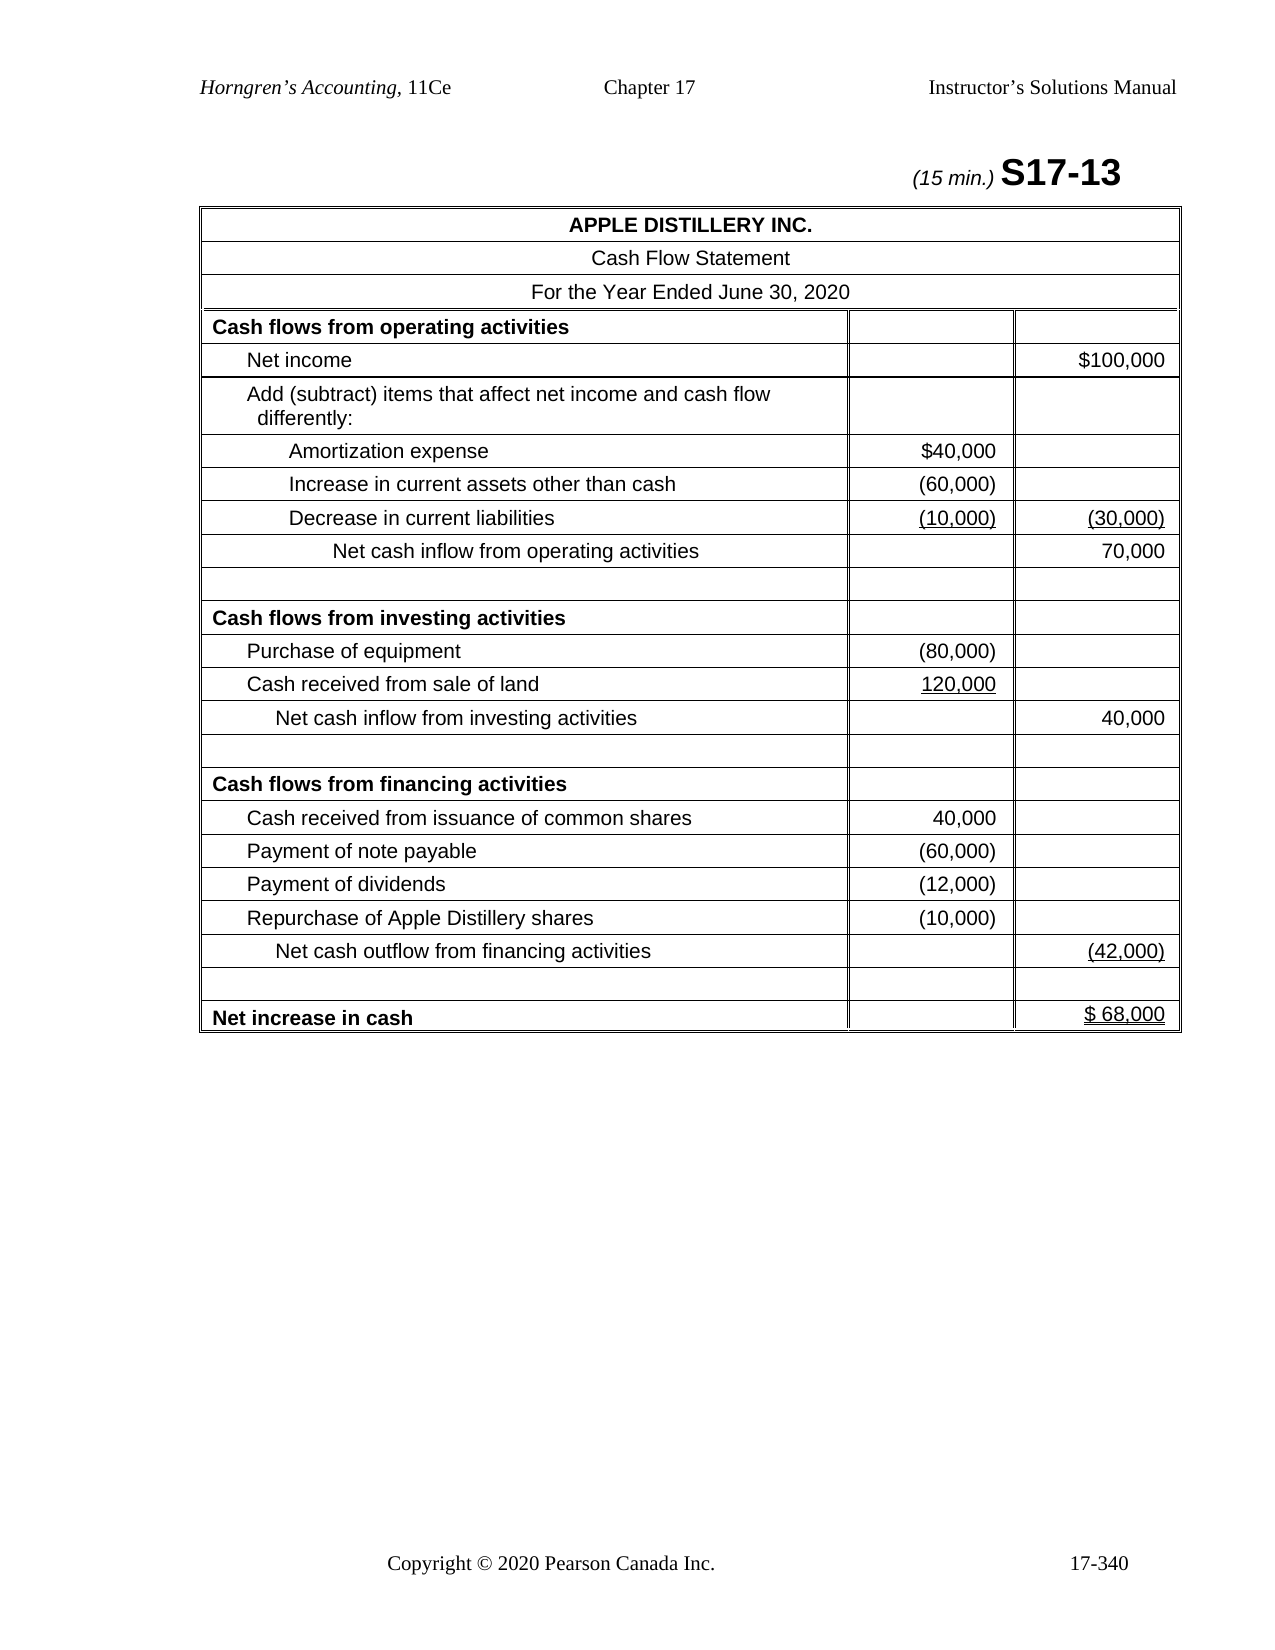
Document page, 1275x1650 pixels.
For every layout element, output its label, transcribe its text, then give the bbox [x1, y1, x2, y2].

table_cell [202, 568, 847, 600]
table_cell [1016, 901, 1179, 934]
table_cell [850, 601, 1013, 634]
table_cell Cash flows from investing activities [202, 601, 847, 634]
table_cell [1016, 568, 1179, 600]
table_cell [850, 968, 1013, 1000]
table_cell [1016, 868, 1179, 900]
table_cell [1016, 308, 1179, 343]
table_cell [850, 378, 1013, 434]
table_cell [1016, 468, 1179, 500]
table_cell Cash received from sale of land [202, 668, 847, 700]
table_cell [850, 935, 1013, 967]
table_cell [1016, 835, 1179, 867]
table_cell [850, 768, 1013, 800]
table_cell [1016, 668, 1179, 700]
table_cell [1016, 378, 1179, 434]
table_cell Net increase in cash [202, 1001, 848, 1029]
table_cell [202, 968, 847, 1000]
table_cell 40,000 [850, 801, 1013, 834]
table_cell [850, 701, 1013, 734]
table_cell $40,000 [850, 435, 1013, 467]
table_cell Net cash inflow from operating activities [202, 535, 847, 567]
table_cell For the Year Ended June 30, 2020 [202, 275, 1179, 308]
table_cell Cash received from issuance of common shares [202, 801, 847, 834]
table_cell Net cash inflow from investing activities [202, 701, 847, 734]
table_cell 120,000 [850, 668, 1013, 700]
table_cell $ 68,000 [1014, 1001, 1179, 1029]
table_cell Cash flows from financing activities [202, 768, 847, 800]
table_cell [850, 568, 1013, 600]
table_cell Amortization expense [202, 435, 847, 467]
table_cell Increase in current assets other than cash [202, 468, 847, 500]
table_cell Cash Flow Statement [202, 242, 1179, 274]
table_cell $100,000 [1016, 344, 1179, 376]
table_cell (12,000) [850, 868, 1013, 900]
table_cell 70,000 [1016, 535, 1179, 567]
table_cell [1016, 601, 1179, 634]
table_cell Cash flows from operating activities [202, 308, 847, 343]
table_cell 40,000 [1016, 701, 1179, 734]
table_cell Net cash outflow from financing activities [202, 935, 847, 967]
table_cell [1016, 735, 1179, 767]
table_cell (80,000) [850, 635, 1013, 667]
table_cell (10,000) [850, 501, 1013, 534]
table_cell (60,000) [850, 835, 1013, 867]
table_cell [1016, 435, 1179, 467]
table_cell (60,000) [850, 468, 1013, 500]
table_cell [1016, 801, 1179, 834]
table_cell [850, 311, 1013, 343]
table_cell [1016, 635, 1179, 667]
table_cell (10,000) [850, 901, 1013, 934]
table_cell [850, 344, 1013, 376]
table_cell [850, 735, 1013, 767]
table_cell Purchase of equipment [202, 635, 847, 667]
table_cell [850, 535, 1013, 567]
table_cell [1016, 968, 1179, 1000]
table_cell (30,000) [1016, 501, 1179, 534]
text (15 min.) S17-13 [188, 150, 1121, 193]
table_cell Decrease in current liabilities [202, 501, 847, 534]
table_cell Repurchase of Apple Distillery shares [202, 901, 847, 934]
table_cell Payment of dividends [202, 868, 847, 900]
table_cell [1016, 768, 1179, 800]
table_cell Payment of note payable [202, 835, 847, 867]
table_header APPLE DISTILLERY INC. [202, 209, 1179, 241]
table_cell [202, 735, 847, 767]
table_cell Net income [202, 344, 847, 376]
table_cell Add (subtract) items that affect net income and cash flow differently: [202, 378, 847, 434]
table_cell [848, 1001, 1014, 1029]
table_cell (42,000) [1016, 935, 1179, 967]
